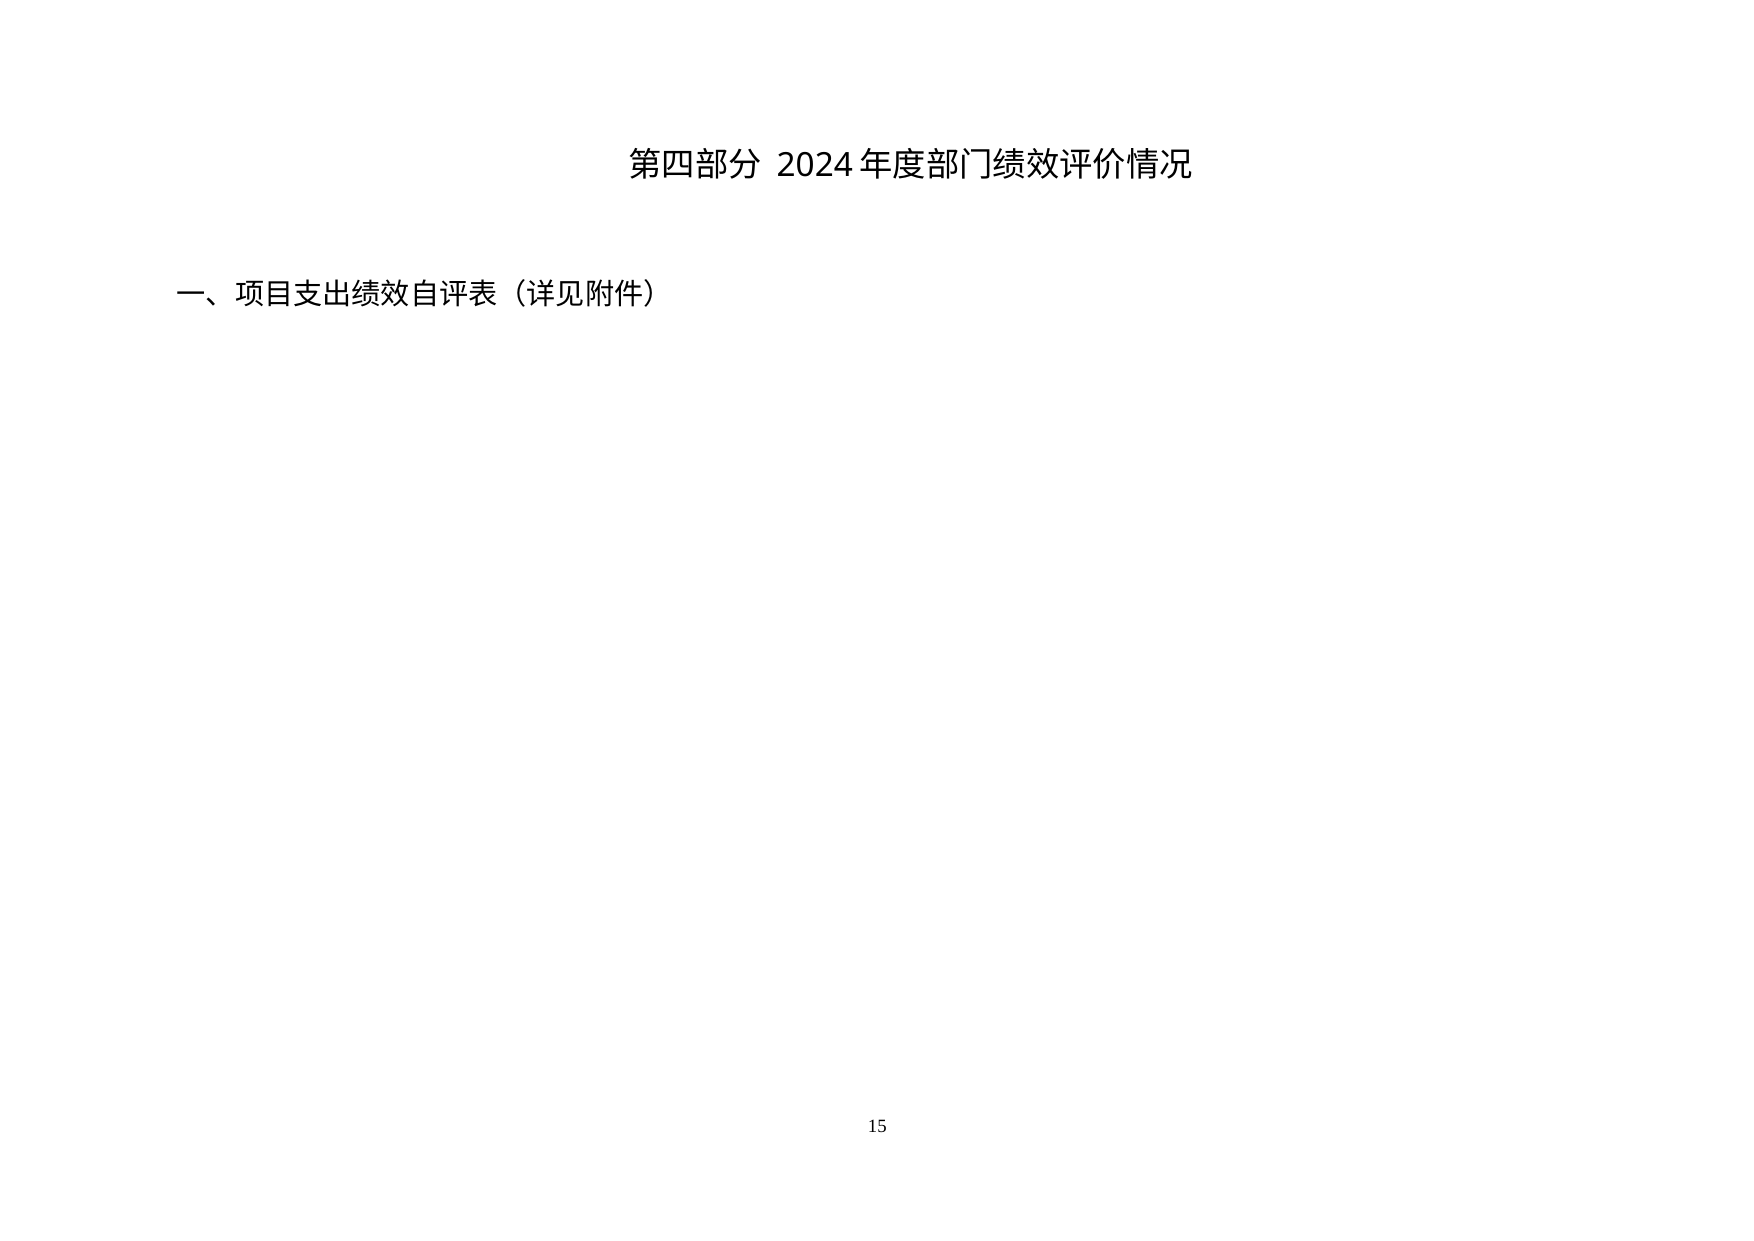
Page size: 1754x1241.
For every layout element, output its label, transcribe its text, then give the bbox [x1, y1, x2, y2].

text 第四部分 2024年度部门绩效评价情况 [118, 129, 1636, 194]
list 项目支出绩效自评表（详见附件） [118, 259, 1636, 324]
